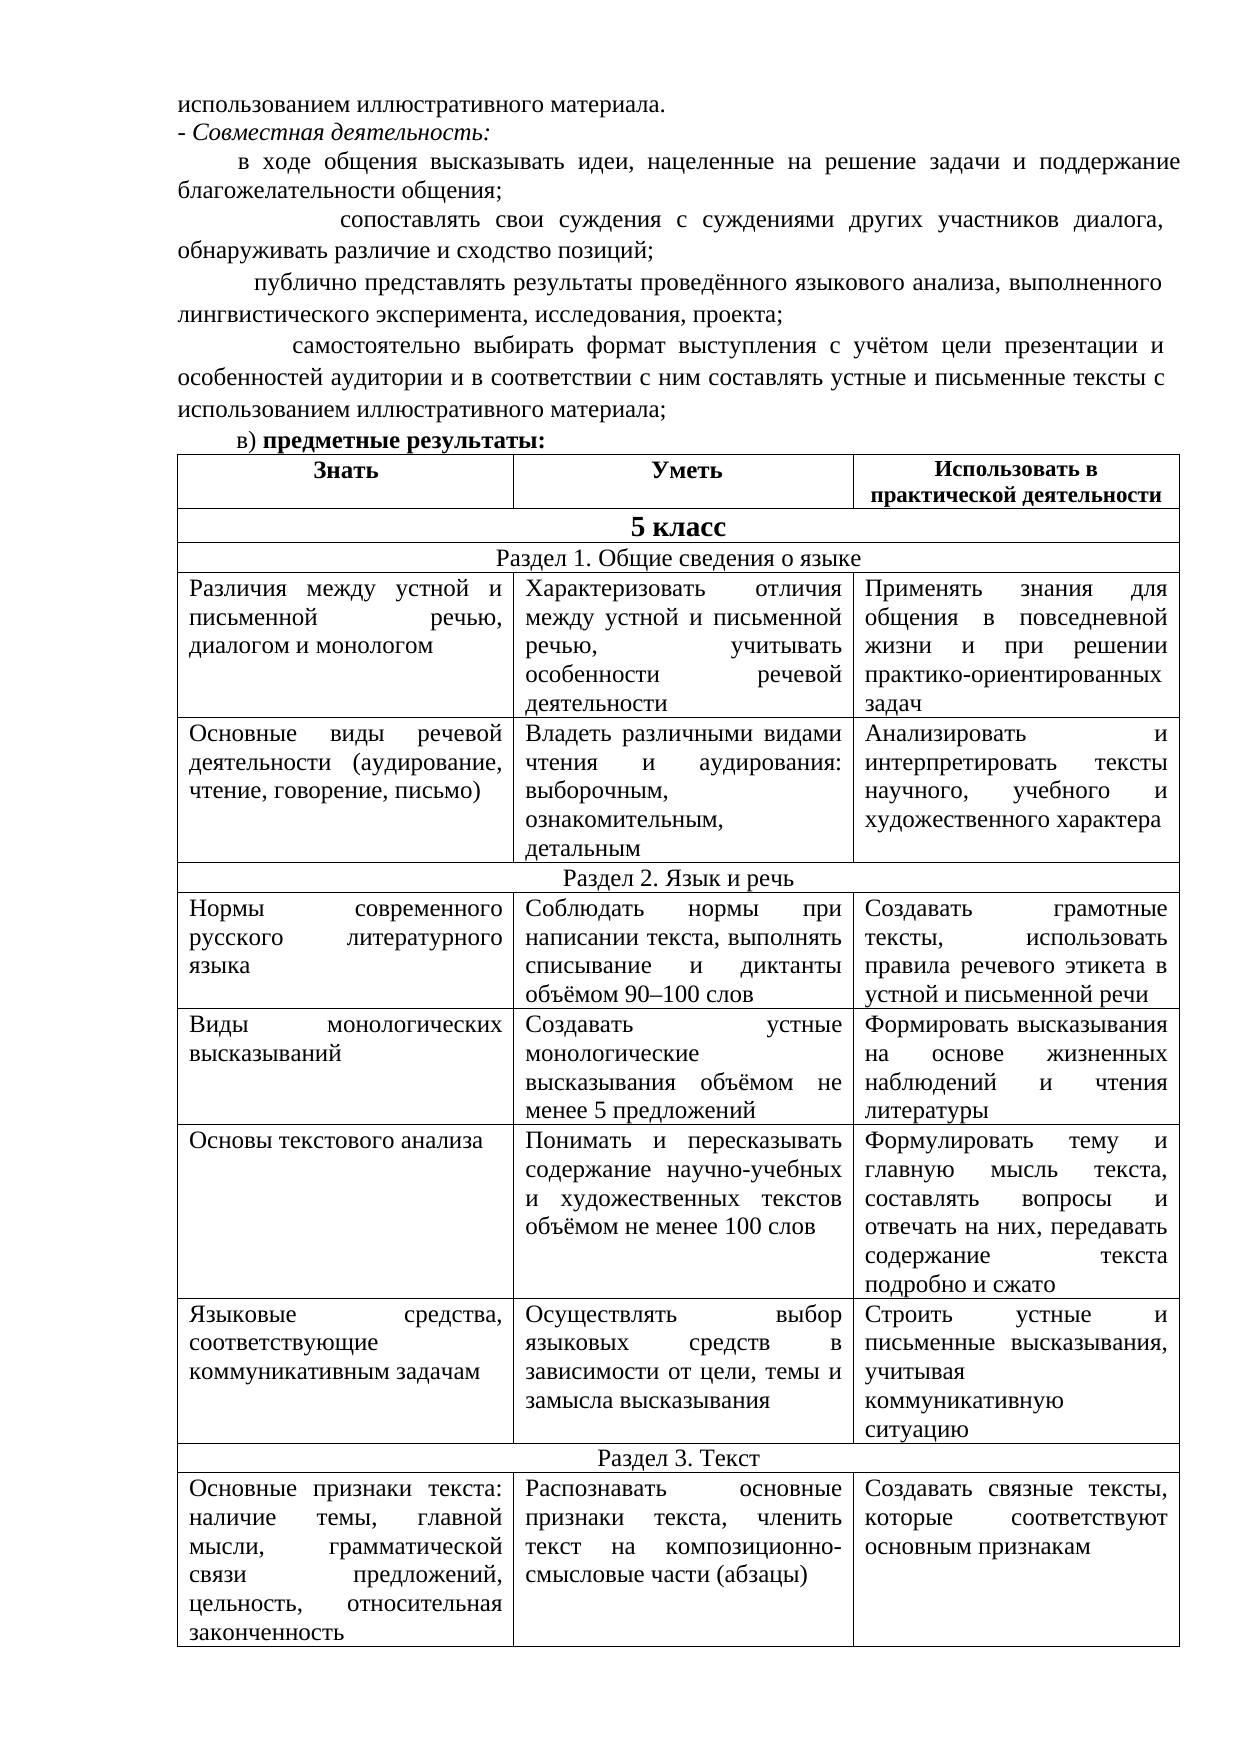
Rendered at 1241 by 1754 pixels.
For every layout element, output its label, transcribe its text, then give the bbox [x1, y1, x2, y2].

table_header Знать [178, 455, 513, 508]
table_cell Строить устные и письменные высказывания, учитывая коммуникативную ситуацию [854, 1299, 1179, 1442]
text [177, 89, 1181, 117]
table_cell Формулировать тему и главную мысль текста, составлять вопросы и отвечать на них, передавать содержание текста подробно и сжато [854, 1125, 1179, 1298]
table_cell Характеризовать отличия между устной и письменной речью, учитывать особенности речевой деятельности [514, 573, 853, 717]
table_cell Раздел 2. Язык и речь [178, 863, 1179, 892]
table_cell Основы текстового анализа [178, 1125, 513, 1298]
table_cell Распознавать основные признаки текста, членить текст на композиционно-смысловые части (абзацы) [514, 1473, 853, 1646]
table_cell Виды монологических высказываний [178, 1009, 513, 1124]
table_cell Применять знания для общения в повседневной жизни и при решении практико-ориентированных задач [854, 573, 1179, 717]
table_cell Формировать высказывания на основе жизненных наблюдений и чтения литературы [854, 1009, 1179, 1124]
table_cell Осуществлять выбор языковых средств в зависимости от цели, темы и замысла высказывания [514, 1299, 853, 1442]
table_cell Владеть различными видами чтения и аудирования: выборочным, ознакомительным, детальным [514, 718, 853, 862]
table_header Уметь [514, 455, 853, 508]
text в) предметные результаты: [177, 425, 1181, 454]
text сопоставлять свои суждения с суждениями других участников диалога, обнаруживать различие и сходство позиций; [177, 204, 1165, 264]
table_cell Создавать связные тексты, которые соответствуют основным признакам [854, 1473, 1179, 1646]
table_cell Раздел 1. Общие сведения о языке [178, 543, 1179, 572]
table_cell Нормы современного русского литературного языка [178, 893, 513, 1008]
table_cell 5 класс [178, 509, 1179, 542]
table_cell Раздел 3. Текст [178, 1444, 1179, 1472]
table_cell Различия между устной и письменной речью, диалогом и монологом [178, 573, 513, 717]
text публично представлять результаты проведённого языкового анализа, выполненного лингвистического эксперимента, исследования, проекта; [177, 267, 1164, 328]
table_header Использовать в практической деятельности [854, 455, 1179, 508]
text - Совместная деятельность: [177, 117, 1181, 146]
table_cell Анализировать и интерпретировать тексты научного, учебного и художественного характера [854, 718, 1179, 862]
table_cell Создавать устные монологические высказывания объёмом не менее 5 предложений [514, 1009, 853, 1124]
table_cell Основные виды речевой деятельности (аудирование, чтение, говорение, письмо) [178, 718, 513, 862]
table_cell Создавать грамотные тексты, использовать правила речевого этикета в устной и письменной речи [854, 893, 1179, 1008]
table_cell Языковые средства, соответствующие коммуникативным задачам [178, 1299, 513, 1442]
text в ходе общения высказывать идеи, нацеленные на решение задачи и поддержание благожелательности общения; [177, 146, 1181, 204]
table_cell Основные признаки текста: наличие темы, главной мысли, грамматической связи предложений, цельность, относительная законченность [178, 1473, 513, 1646]
text самостоятельно выбирать формат выступления с учётом цели презентации и особенностей аудитории и в соответствии с ним составлять устные и письменные тексты с использованием иллюстративного материала; [177, 331, 1167, 422]
table_cell Понимать и пересказывать содержание научно-учебных и художественных текстов объёмом не менее 100 слов [514, 1125, 853, 1298]
table_cell Соблюдать нормы при написании текста, выполнять списывание и диктанты объёмом 90–100 слов [514, 893, 853, 1008]
